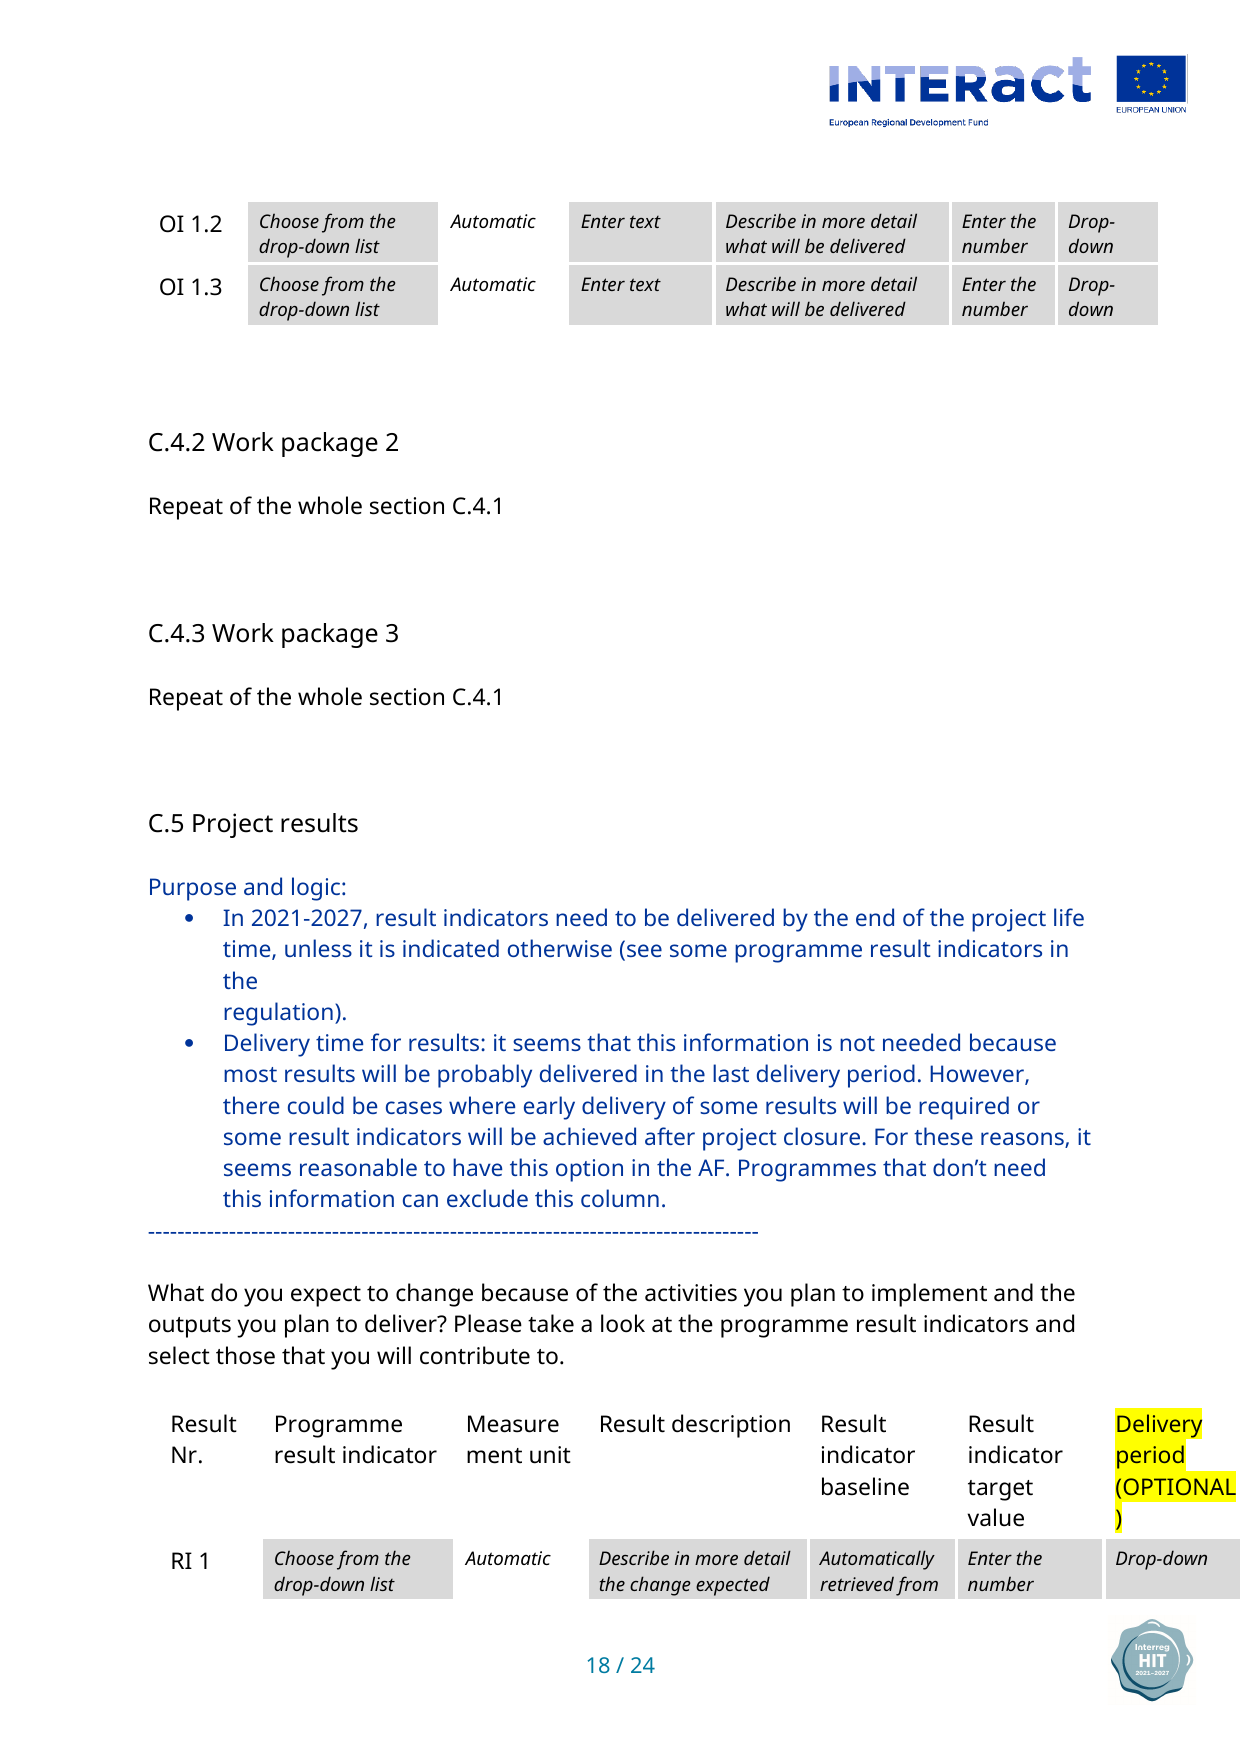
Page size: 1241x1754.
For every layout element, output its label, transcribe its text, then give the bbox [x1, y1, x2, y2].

table_header Result description [587, 1402, 809, 1539]
table_cell Enter the number [952, 202, 1055, 262]
list regulation). [223, 996, 1092, 1027]
table_header Result indicator target value [956, 1402, 1104, 1539]
text C.4.3 Work package 3 [148, 615, 1092, 649]
table_header Measurement unit [454, 1402, 587, 1539]
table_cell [716, 265, 949, 325]
table_header Result indicator baseline [809, 1402, 956, 1539]
picture [1107, 1615, 1197, 1705]
table_cell Choose from the drop-down list [248, 265, 438, 325]
table_cell Enter text [569, 265, 712, 325]
picture [795, 21, 1220, 136]
text Repeat of the whole section C.4.1 [148, 490, 1092, 522]
list Delivery time for results: it seems that this information is not needed because most results will be probably delivered in the last delivery period. However, there could be cases where early delivery of some results will be required or some result indicators will be achieved after project closure. For these reasons, it seems reasonable to have this option in the AF. Programmes that don’t need this information can exclude this column. [185, 1027, 1092, 1215]
table_cell RI 1 [159, 1539, 262, 1599]
table_cell Drop-down [1058, 202, 1158, 262]
text C.5 Project results [148, 806, 1092, 840]
table_cell Enter the number [958, 1539, 1102, 1599]
text What do you expect to change because of the activities you plan to implement and the outputs you plan to deliver? Please take a look at the programme result indicators and select those that you will contribute to. [148, 1277, 1092, 1371]
text Purpose and logic: [148, 871, 1092, 902]
table_cell Enter text [569, 202, 712, 262]
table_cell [263, 1539, 453, 1599]
text C.4.2 Work package 2 [148, 425, 1092, 459]
list time, unless it is indicated otherwise (see some programme result indicators in the [223, 933, 1092, 996]
table_header Programme result indicator [263, 1402, 454, 1539]
table_cell Drop-down [1106, 1539, 1240, 1599]
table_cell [810, 1539, 955, 1599]
text ----------------------------------------------------------------------------------- [148, 1215, 1092, 1246]
table_cell OI 1.2 [147, 199, 247, 262]
table_header Delivery period (OPTIONAL) [1104, 1402, 1240, 1539]
text Repeat of the whole section C.4.1 [148, 681, 1092, 712]
table_cell Enter the number [952, 265, 1055, 325]
table_cell OI 1.3 [147, 262, 247, 325]
table_cell Automatic [456, 1539, 586, 1599]
list In 2021-2027, result indicators need to be delivered by the end of the project life [185, 902, 1092, 933]
table_header Result Nr. [159, 1402, 262, 1539]
table_cell Automatic [441, 202, 569, 262]
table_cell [589, 1539, 807, 1599]
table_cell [716, 202, 949, 262]
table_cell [248, 202, 438, 262]
table_cell Drop-down [1058, 265, 1158, 325]
table_cell Automatic [441, 265, 569, 325]
